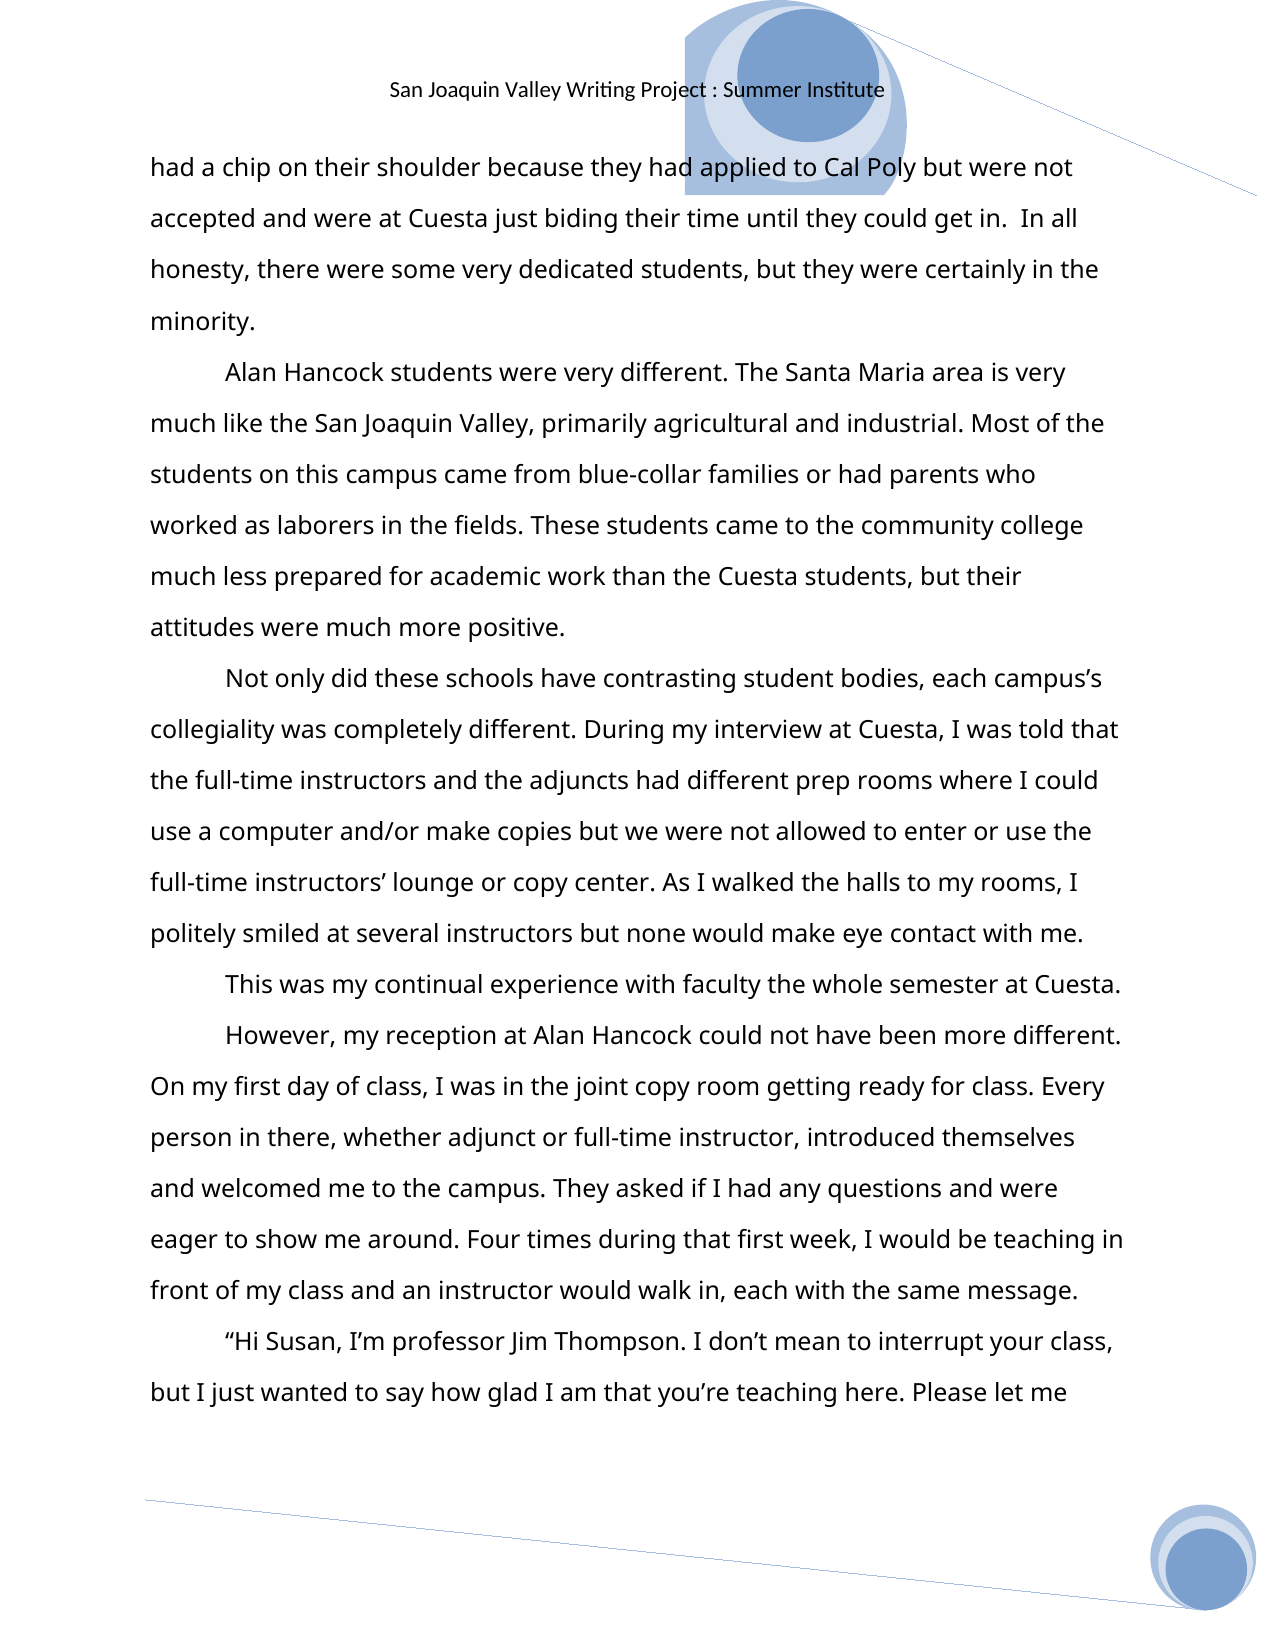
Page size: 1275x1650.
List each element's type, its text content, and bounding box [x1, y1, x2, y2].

text Not only did these schools have contrasting student bodies, each campus’s collegiality was completely different. During my interview at Cuesta, I was told that the full-time instructors and the adjuncts had different prep rooms where I could use a computer and/or make copies but we were not allowed to enter or use the full-time instructors’ lounge or copy center. As I walked the halls to my rooms, I politely smiled at several instructors but none would make eye contact with me. This was my continual experience with faculty the whole semester at Cuesta. [150, 660, 1125, 1001]
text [150, 1324, 1125, 1409]
text However, my reception at Alan Hancock could not have been more different. On my first day of class, I was in the joint copy room getting ready for class. Every person in there, whether adjunct or full-time instructor, introduced themselves and welcomed me to the campus. They asked if I had any questions and were eager to show me around. Four times during that first week, I would be teaching in front of my class and an instructor would walk in, each with the same message. [150, 1018, 1125, 1307]
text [150, 150, 1125, 337]
text Alan Hancock students were very different. The Santa Maria area is very much like the San Joaquin Valley, primarily agricultural and industrial. Most of the students on this campus came from blue-collar families or had parents who worked as laborers in the fields. These students came to the community college much less prepared for academic work than the Cuesta students, but their attitudes were much more positive. [150, 354, 1125, 643]
